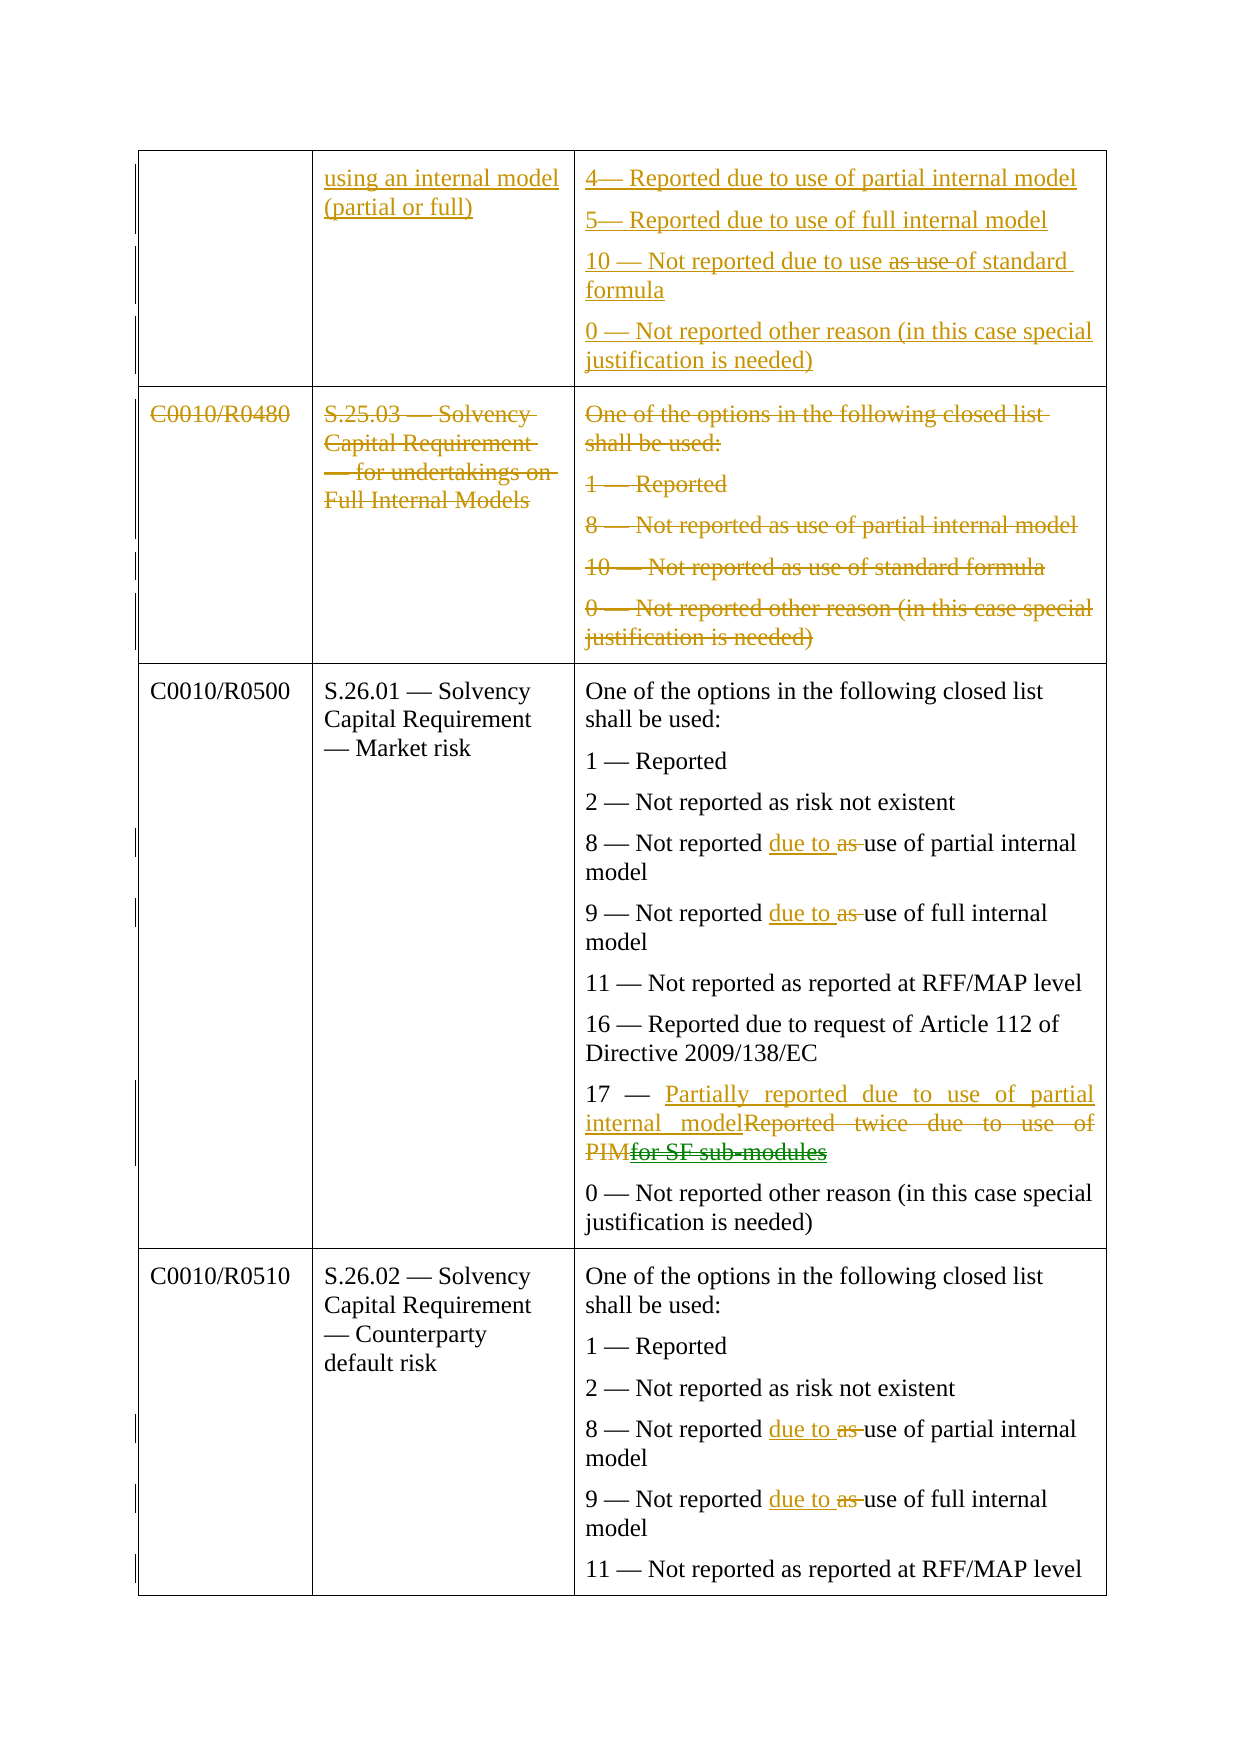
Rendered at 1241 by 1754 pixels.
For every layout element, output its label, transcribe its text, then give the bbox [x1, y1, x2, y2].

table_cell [575, 1249, 1106, 1595]
table_cell [139, 387, 312, 663]
table_cell [313, 387, 574, 663]
table_cell S.26.01 — Solvency Capital Requirement — Market risk [313, 664, 574, 1248]
table_cell [139, 151, 312, 386]
table_cell C0010/R0500 [139, 664, 312, 1248]
table_cell C0010/R0510 [139, 1249, 312, 1595]
table_cell [575, 387, 1106, 663]
table_cell [575, 151, 1106, 386]
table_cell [313, 1249, 574, 1595]
table_cell [313, 151, 574, 386]
